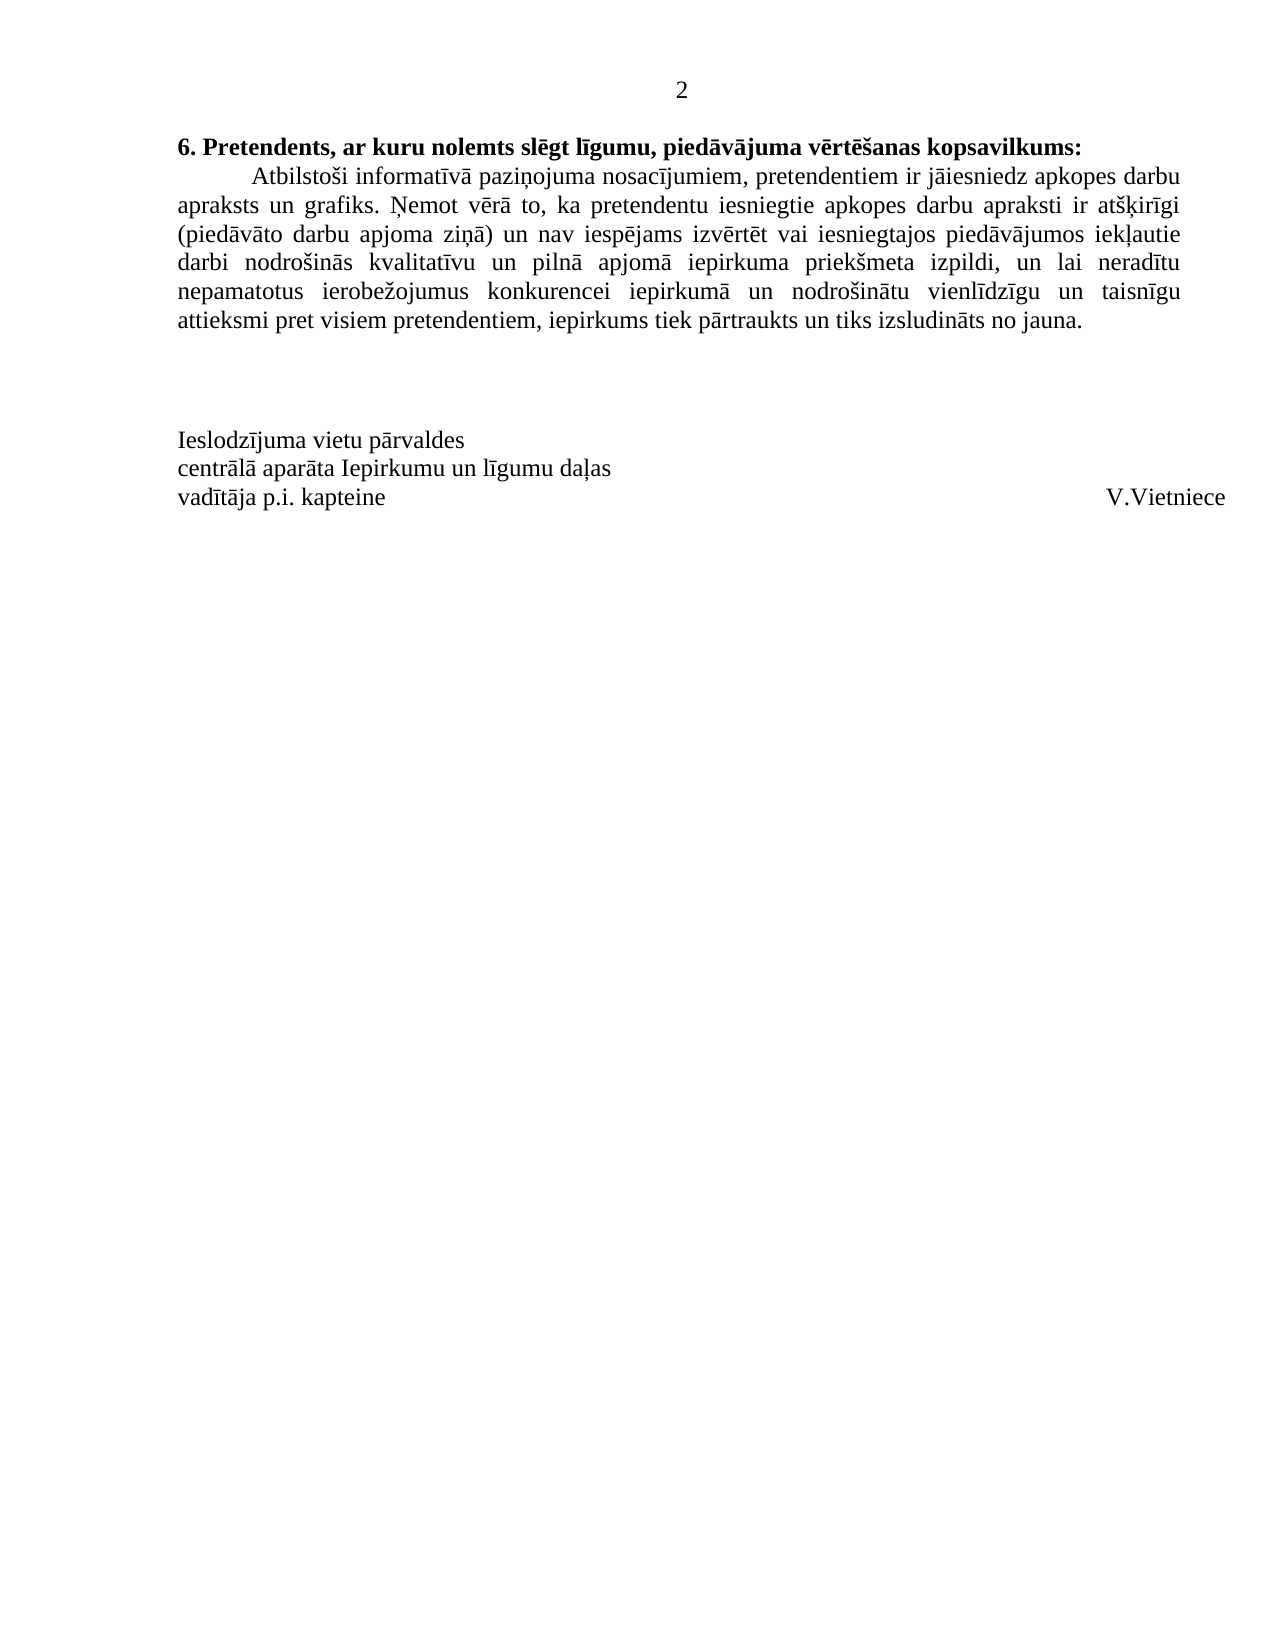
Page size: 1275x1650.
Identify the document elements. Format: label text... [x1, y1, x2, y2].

text 6. Pretendents, ar kuru nolemts slēgt līgumu, piedāvājuma vērtēšanas kopsavilkums: [177, 132, 1181, 161]
text vadītāja p.i. kapteine V.Vietniece [177, 482, 1186, 511]
text Ieslodzījuma vietu pārvaldes [177, 425, 1186, 453]
text centrālā aparāta Iepirkumu un līgumu daļas [177, 453, 1186, 482]
text Atbilstoši informatīvā paziņojuma nosacījumiem, pretendentiem ir jāiesniedz apkopes darbu apraksts un grafiks. Ņemot vērā to, ka pretendentu iesniegtie apkopes darbu apraksti ir atšķirīgi (piedāvāto darbu apjoma ziņā) un nav iespējams izvērtēt vai iesniegtajos piedāvājumos iekļautie darbi nodrošinās kvalitatīvu un pilnā apjomā iepirkuma priekšmeta izpildi, un lai neradītu nepamatotus ierobežojumus konkurencei iepirkumā un nodrošinātu vienlīdzīgu un taisnīgu attieksmi pret visiem pretendentiem, iepirkums tiek pārtraukts un tiks izsludināts no jauna. [177, 161, 1181, 334]
